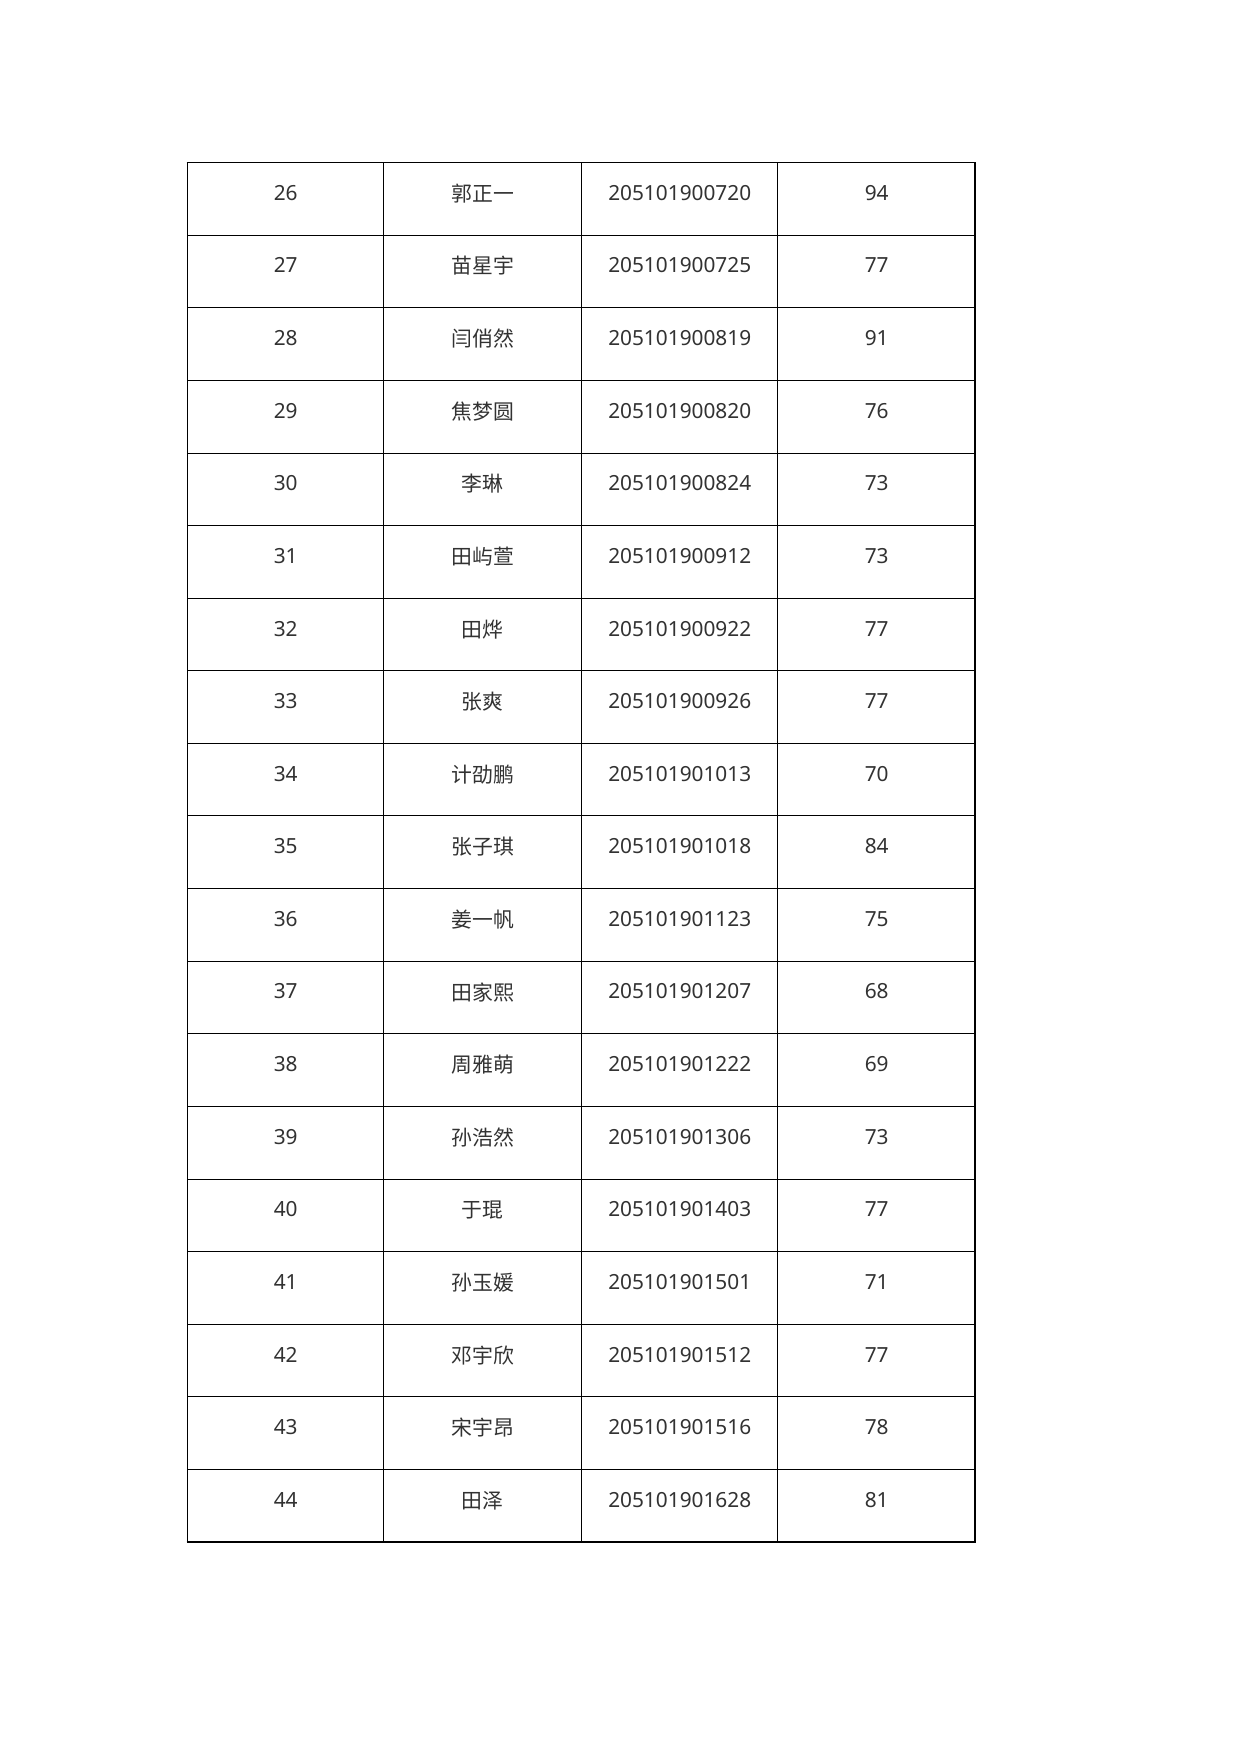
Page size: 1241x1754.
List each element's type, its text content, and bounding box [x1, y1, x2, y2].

table_cell 205101901628 [582, 1470, 777, 1541]
table_cell 205101900912 [582, 526, 777, 598]
table_cell 76 [778, 381, 974, 452]
table_cell 孙玉媛 [384, 1252, 581, 1324]
table_cell 205101901207 [582, 962, 777, 1033]
table_cell 73 [778, 1107, 974, 1178]
table_cell 205101900926 [582, 671, 777, 743]
table_cell 李琳 [384, 454, 581, 525]
table_cell 77 [778, 1180, 974, 1251]
table_cell 28 [188, 308, 383, 380]
table_cell 26 [188, 163, 383, 234]
table_cell 35 [188, 816, 383, 888]
table_cell 205101900922 [582, 599, 777, 670]
table_cell 205101901516 [582, 1397, 777, 1469]
table_cell 37 [188, 962, 383, 1033]
table_cell 34 [188, 744, 383, 815]
table_cell 30 [188, 454, 383, 525]
table_cell 77 [778, 1325, 974, 1396]
table_cell 田泽 [384, 1470, 581, 1541]
table_cell 205101901501 [582, 1252, 777, 1324]
table_cell 宋宇昂 [384, 1397, 581, 1469]
table_cell 205101901512 [582, 1325, 777, 1396]
table_cell 张爽 [384, 671, 581, 743]
table_cell 69 [778, 1034, 974, 1106]
table_cell 205101900820 [582, 381, 777, 452]
table_cell 41 [188, 1252, 383, 1324]
table_cell 田家熙 [384, 962, 581, 1033]
table_cell 32 [188, 599, 383, 670]
table_cell 205101900725 [582, 236, 777, 307]
table_cell 姜一帆 [384, 889, 581, 961]
table_cell 孙浩然 [384, 1107, 581, 1178]
table_cell 郭正一 [384, 163, 581, 234]
table_cell 40 [188, 1180, 383, 1251]
table_cell 42 [188, 1325, 383, 1396]
table_cell 44 [188, 1470, 383, 1541]
table_cell 田屿萱 [384, 526, 581, 598]
table_cell 计劭鹏 [384, 744, 581, 815]
table_cell 周雅萌 [384, 1034, 581, 1106]
table_cell 205101901222 [582, 1034, 777, 1106]
table_cell 70 [778, 744, 974, 815]
table_cell 36 [188, 889, 383, 961]
table_cell 73 [778, 454, 974, 525]
table_cell 33 [188, 671, 383, 743]
table_cell 27 [188, 236, 383, 307]
table_cell 77 [778, 671, 974, 743]
table_cell 39 [188, 1107, 383, 1178]
table_cell 张子琪 [384, 816, 581, 888]
table_cell 焦梦圆 [384, 381, 581, 452]
table_cell 68 [778, 962, 974, 1033]
table_cell 205101901403 [582, 1180, 777, 1251]
table_cell 43 [188, 1397, 383, 1469]
table_cell 73 [778, 526, 974, 598]
table_cell 31 [188, 526, 383, 598]
table_cell 205101900824 [582, 454, 777, 525]
table_cell 205101901013 [582, 744, 777, 815]
table_cell 77 [778, 236, 974, 307]
table_cell 205101900720 [582, 163, 777, 234]
table_cell 205101901306 [582, 1107, 777, 1178]
table_cell 29 [188, 381, 383, 452]
table_cell 94 [778, 163, 974, 234]
table_cell 77 [778, 599, 974, 670]
table_cell 84 [778, 816, 974, 888]
table_cell 91 [778, 308, 974, 380]
table_cell 田烨 [384, 599, 581, 670]
table_cell 205101901123 [582, 889, 777, 961]
table_cell 邓宇欣 [384, 1325, 581, 1396]
table_cell 闫俏然 [384, 308, 581, 380]
table_cell 205101900819 [582, 308, 777, 380]
table_cell 78 [778, 1397, 974, 1469]
table_cell 81 [778, 1470, 974, 1541]
table_cell 71 [778, 1252, 974, 1324]
table_cell 38 [188, 1034, 383, 1106]
table_cell 苗星宇 [384, 236, 581, 307]
table_cell 于琨 [384, 1180, 581, 1251]
table_cell 75 [778, 889, 974, 961]
table_cell 205101901018 [582, 816, 777, 888]
